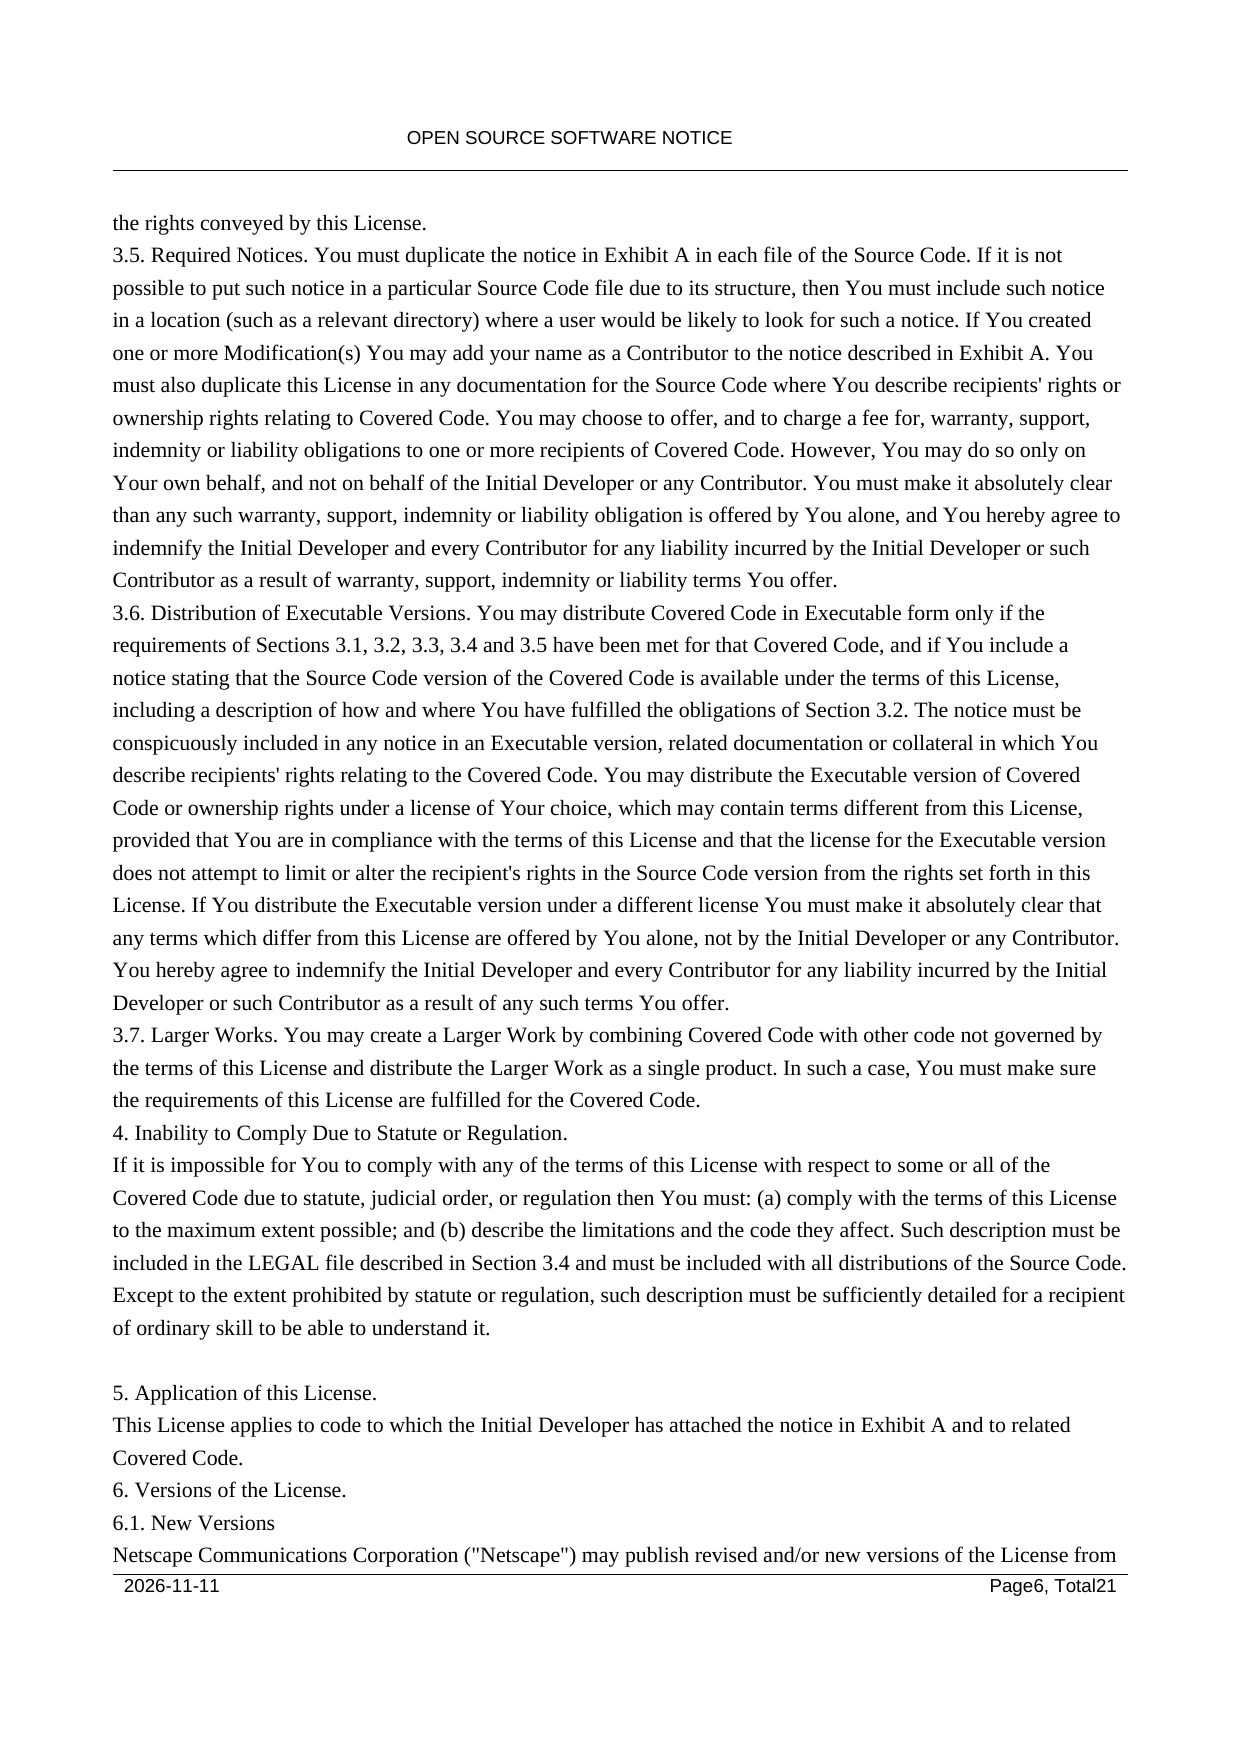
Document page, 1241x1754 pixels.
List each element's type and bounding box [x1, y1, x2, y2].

text [112, 206, 1128, 1571]
